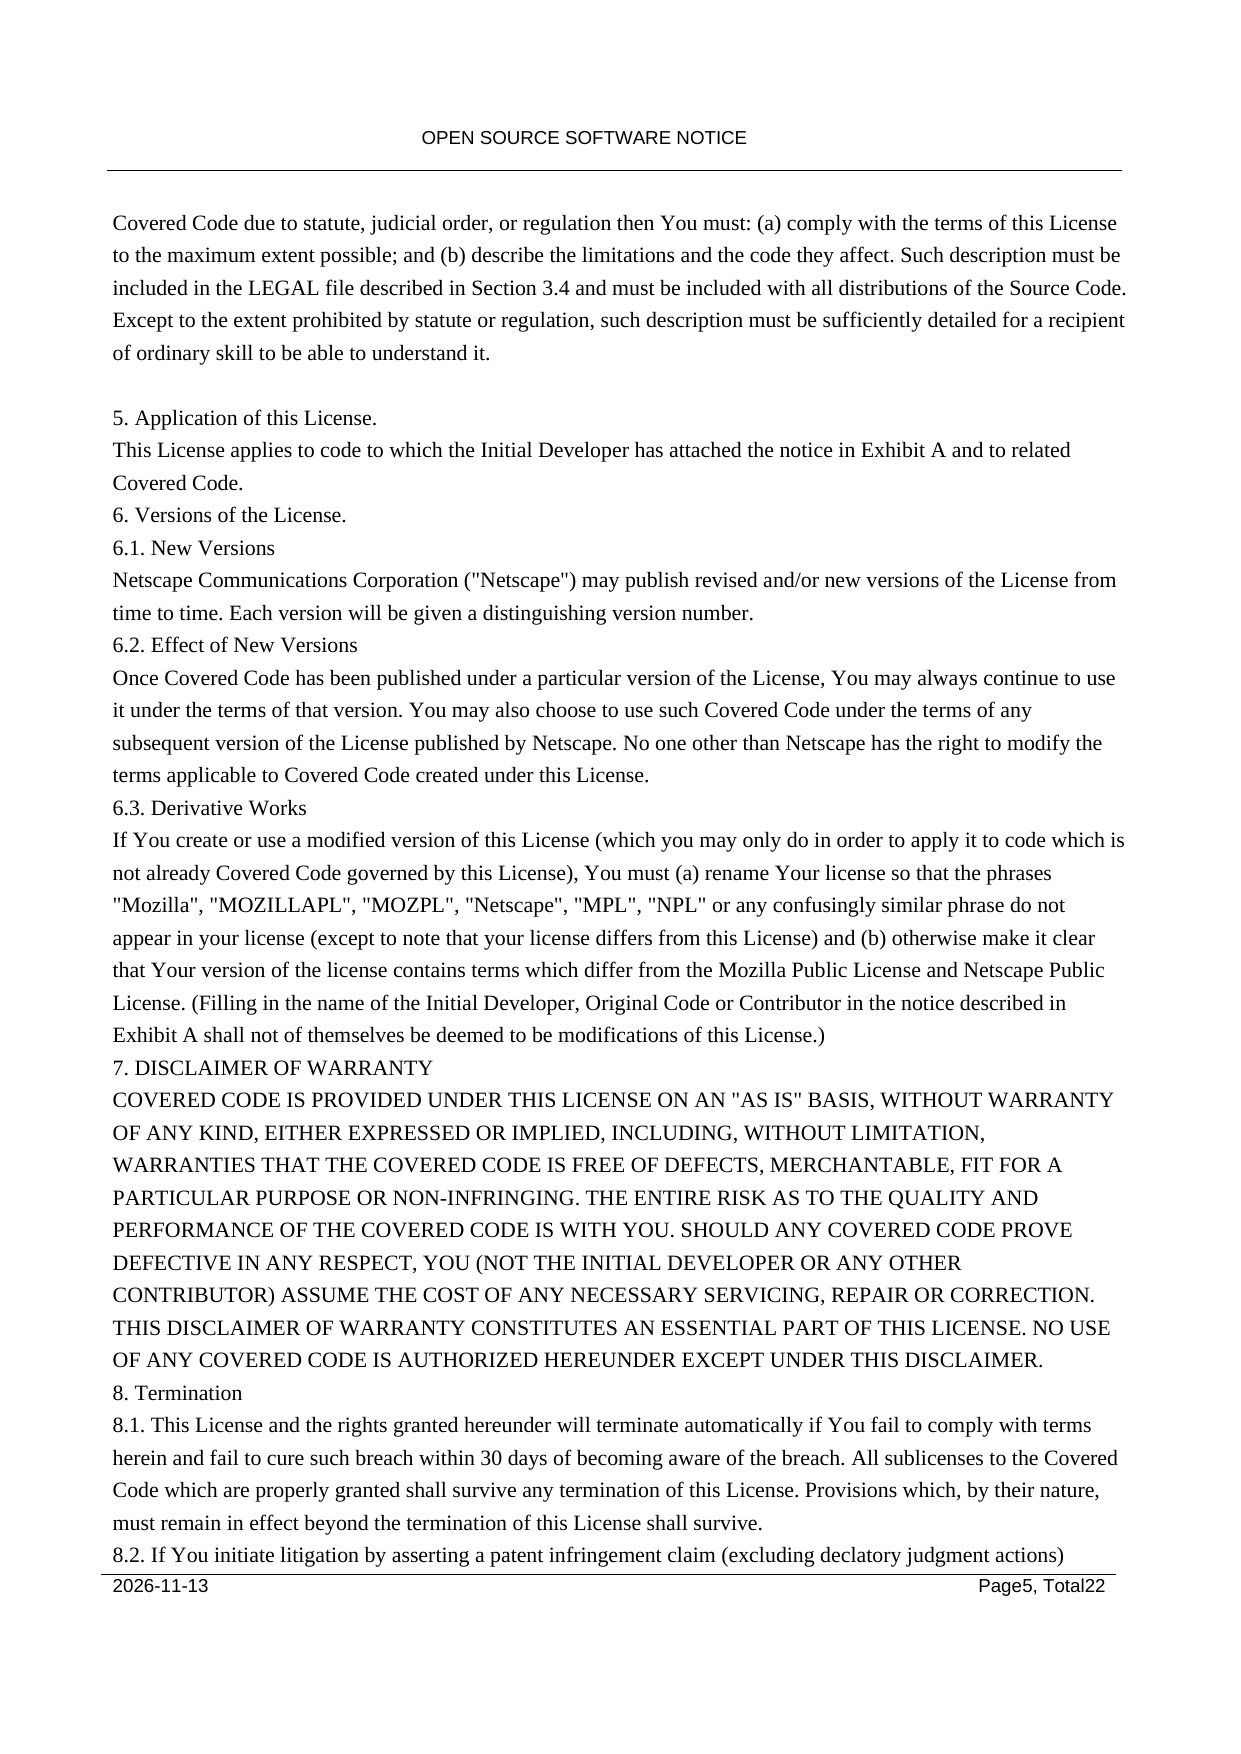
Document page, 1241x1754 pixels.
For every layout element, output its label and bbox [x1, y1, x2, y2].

text [112, 206, 1128, 1571]
